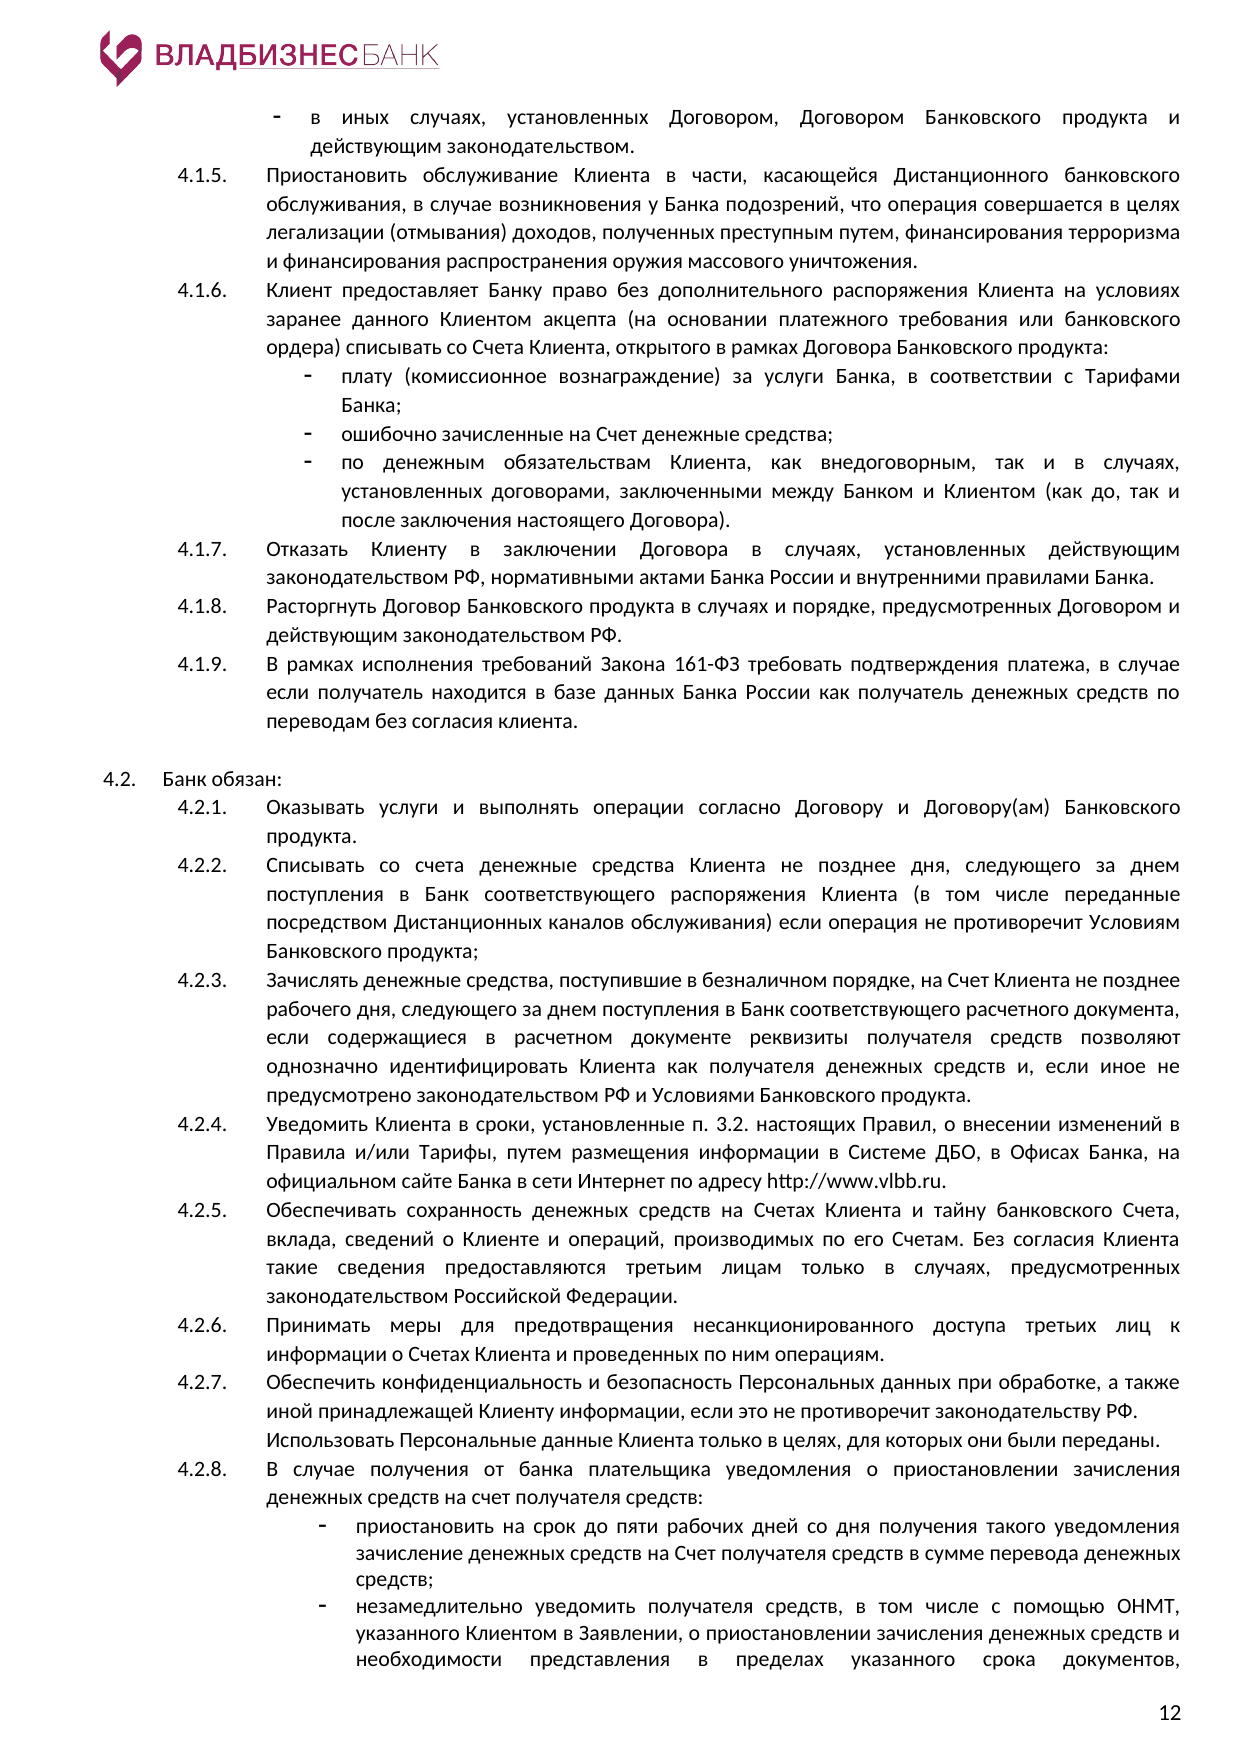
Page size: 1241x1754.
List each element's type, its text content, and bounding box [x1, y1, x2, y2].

list Расторгнуть Договор Банковского продукта в случаях и порядке, предусмотренных Договором и действующим законодательством РФ. [177, 592, 1181, 648]
list приостановить на срок до пяти рабочих дней со дня получения такого уведомления зачисление денежных средств на Счет получателя средств в сумме перевода денежных средств; [318, 1512, 1181, 1592]
list Обеспечивать сохранность денежных средств на Счетах Клиента и тайну банковского Счета, вклада, сведений о Клиенте и операций, производимых по его Счетам. Без согласия Клиента такие сведения предоставляются третьим лицам только в случаях, предусмотренных законодательством Российской Федерации. [177, 1196, 1181, 1309]
list в иных случаях, установленных Договором, Договором Банковского продукта и действующим законодательством. [273, 103, 1181, 159]
list по денежным обязательствам Клиента, как внедоговорным, так и в случаях, установленных договорами, заключенными между Банком и Клиентом (как до, так и после заключения настоящего Договора). [303, 448, 1181, 533]
list Списывать со счета денежные средства Клиента не позднее дня, следующего за днем поступления в Банк соответствующего распоряжения Клиента (в том числе переданные посредством Дистанционных каналов обслуживания) если операция не противоречит Условиям Банковского продукта; [177, 851, 1181, 964]
picture [59, 29, 480, 89]
list Принимать меры для предотвращения несанкционированного доступа третьих лиц к информации о Счетах Клиента и проведенных по ним операциям. [177, 1311, 1181, 1366]
list Оказывать услуги и выполнять операции согласно Договору и Договору(ам) Банковского продукта. [177, 793, 1181, 849]
list Использовать Персональные данные Клиента только в целях, для которых они были переданы. [266, 1426, 1181, 1453]
list Приостановить обслуживание Клиента в части, касающейся Дистанционного банковского обслуживания, в случае возникновения у Банка подозрений, что операция совершается в целях легализации (отмывания) доходов, полученных преступным путем, финансирования терроризма и финансирования распространения оружия массового уничтожения. [177, 161, 1181, 274]
list ошибочно зачисленные на Счет денежные средства; [303, 420, 1181, 446]
list плату (комиссионное вознаграждение) за услуги Банка, в соответствии с Тарифами Банка; [303, 362, 1181, 418]
list Отказать Клиенту в заключении Договора в случаях, установленных действующим законодательством РФ, нормативными актами Банка России и внутренними правилами Банка. [177, 535, 1181, 590]
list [318, 1592, 1181, 1672]
list Обеспечить конфиденциальность и безопасность Персональных данных при обработке, а также иной принадлежащей Клиенту информации, если это не противоречит законодательству РФ. [177, 1368, 1181, 1424]
list Банк обязан: [103, 765, 1181, 791]
list Уведомить Клиента в сроки, установленные п. 3.2. настоящих Правил, о внесении изменений в Правила и/или Тарифы, путем размещения информации в Системе ДБО, в Офисах Банка, на официальном сайте Банка в сети Интернет по адресу http://www.vlbb.ru. [177, 1110, 1181, 1194]
list Зачислять денежные средства, поступившие в безналичном порядке, на Счет Клиента не позднее рабочего дня, следующего за днем поступления в Банк соответствующего расчетного документа, если содержащиеся в расчетном документе реквизиты получателя средств позволяют однозначно идентифицировать Клиента как получателя денежных средств и, если иное не предусмотрено законодательством РФ и Условиями Банковского продукта. [177, 966, 1181, 1108]
list В случае получения от банка плательщика уведомления о приостановлении зачисления денежных средств на счет получателя средств: [177, 1455, 1181, 1510]
list Клиент предоставляет Банку право без дополнительного распоряжения Клиента на условиях заранее данного Клиентом акцепта (на основании платежного требования или банковского ордера) списывать со Счета Клиента, открытого в рамках Договора Банковского продукта: [177, 276, 1181, 360]
list В рамках исполнения требований Закона 161-ФЗ требовать подтверждения платежа, в случае если получатель находится в базе данных Банка России как получатель денежных средств по переводам без согласия клиента. [177, 650, 1181, 734]
